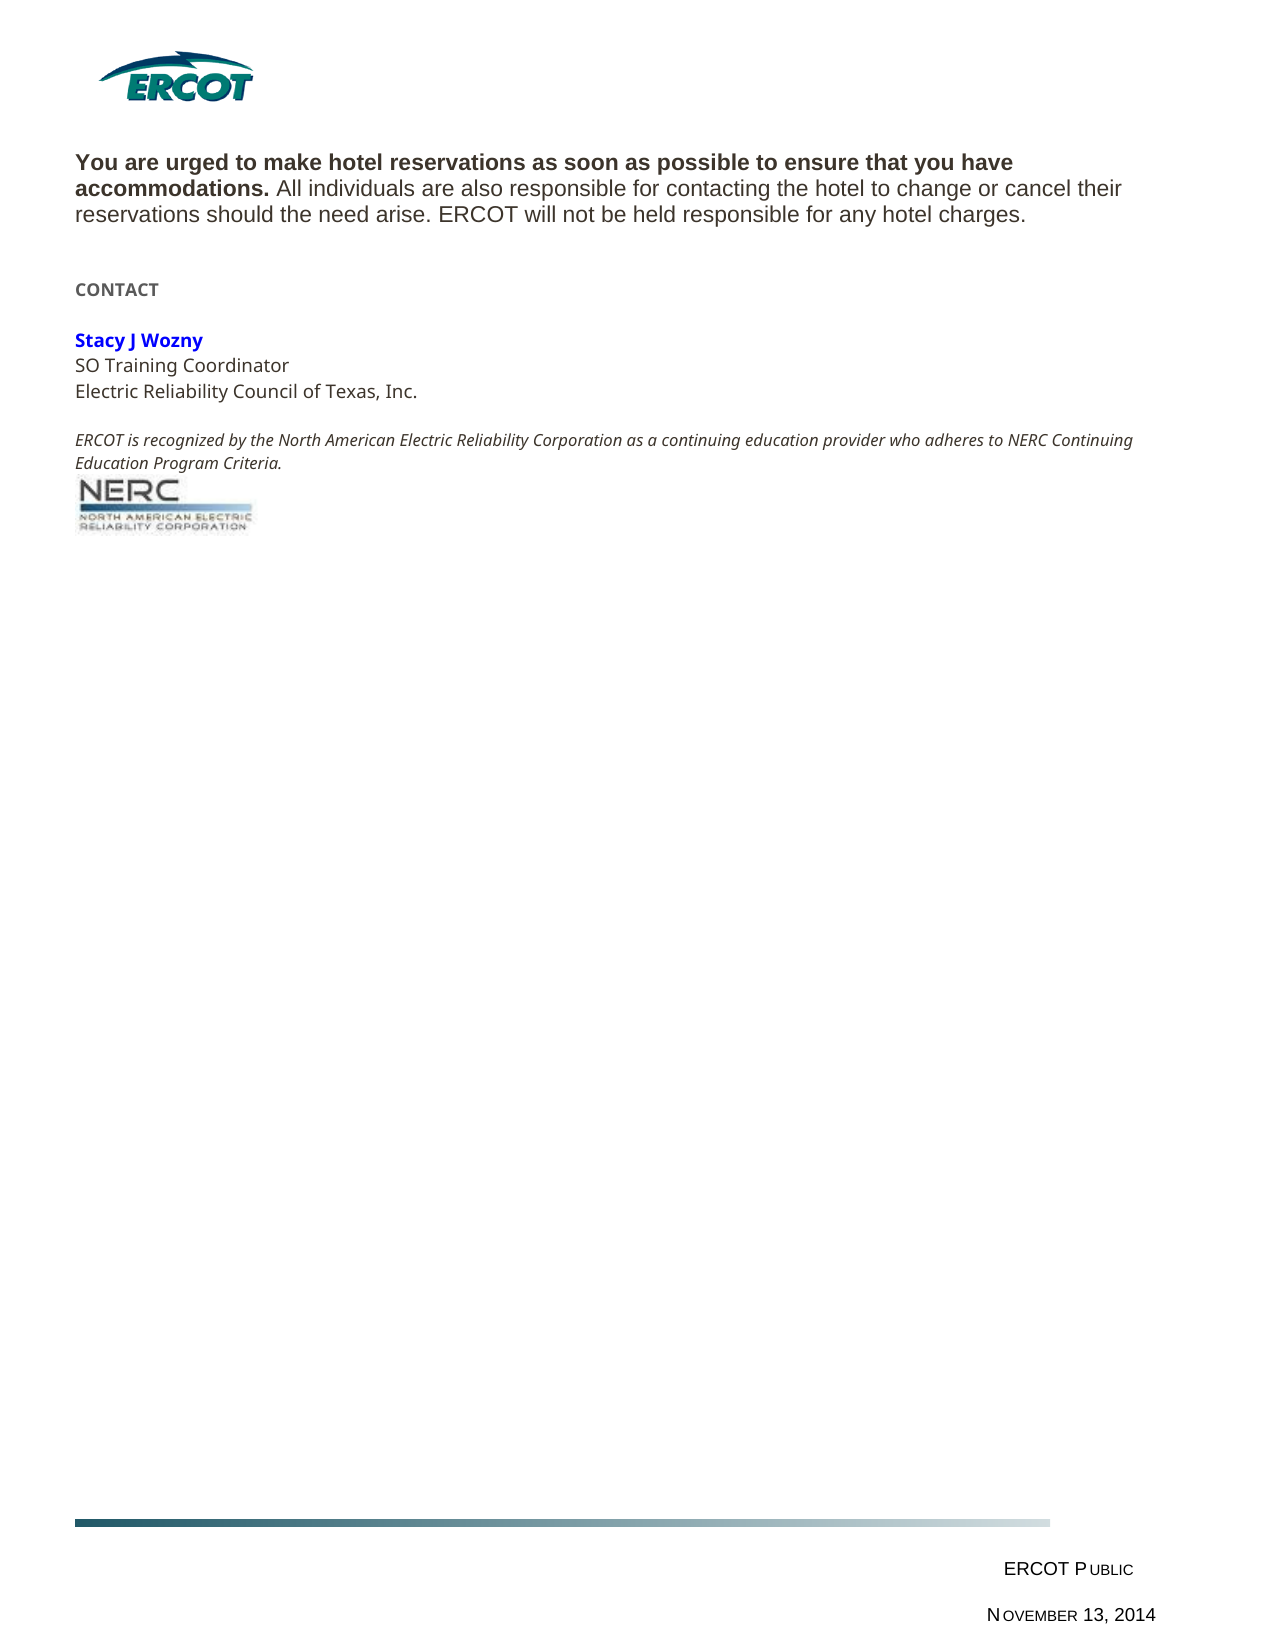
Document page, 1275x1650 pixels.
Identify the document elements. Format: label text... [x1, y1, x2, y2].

text CONTACT [75, 277, 1200, 301]
text ERCOT is recognized by the North American Electric Reliability Corporation as a continuing education provider who adheres to NERC Continuing Education Program Criteria. [75, 429, 1200, 474]
text You are urged to make hotel reservations as soon as possible to ensure that you have accommodations. All individuals are also responsible for contacting the hotel to change or cancel their reservations should the need arise. ERCOT will not be held responsible for any hotel charges. [75, 148, 1200, 227]
picture [75, 30, 291, 124]
text Electric Reliability Council of Texas, Inc. [75, 378, 1200, 403]
text Stacy J Wozny [75, 327, 1200, 352]
picture [75, 474, 258, 536]
text SO Training Coordinator [75, 352, 1200, 378]
